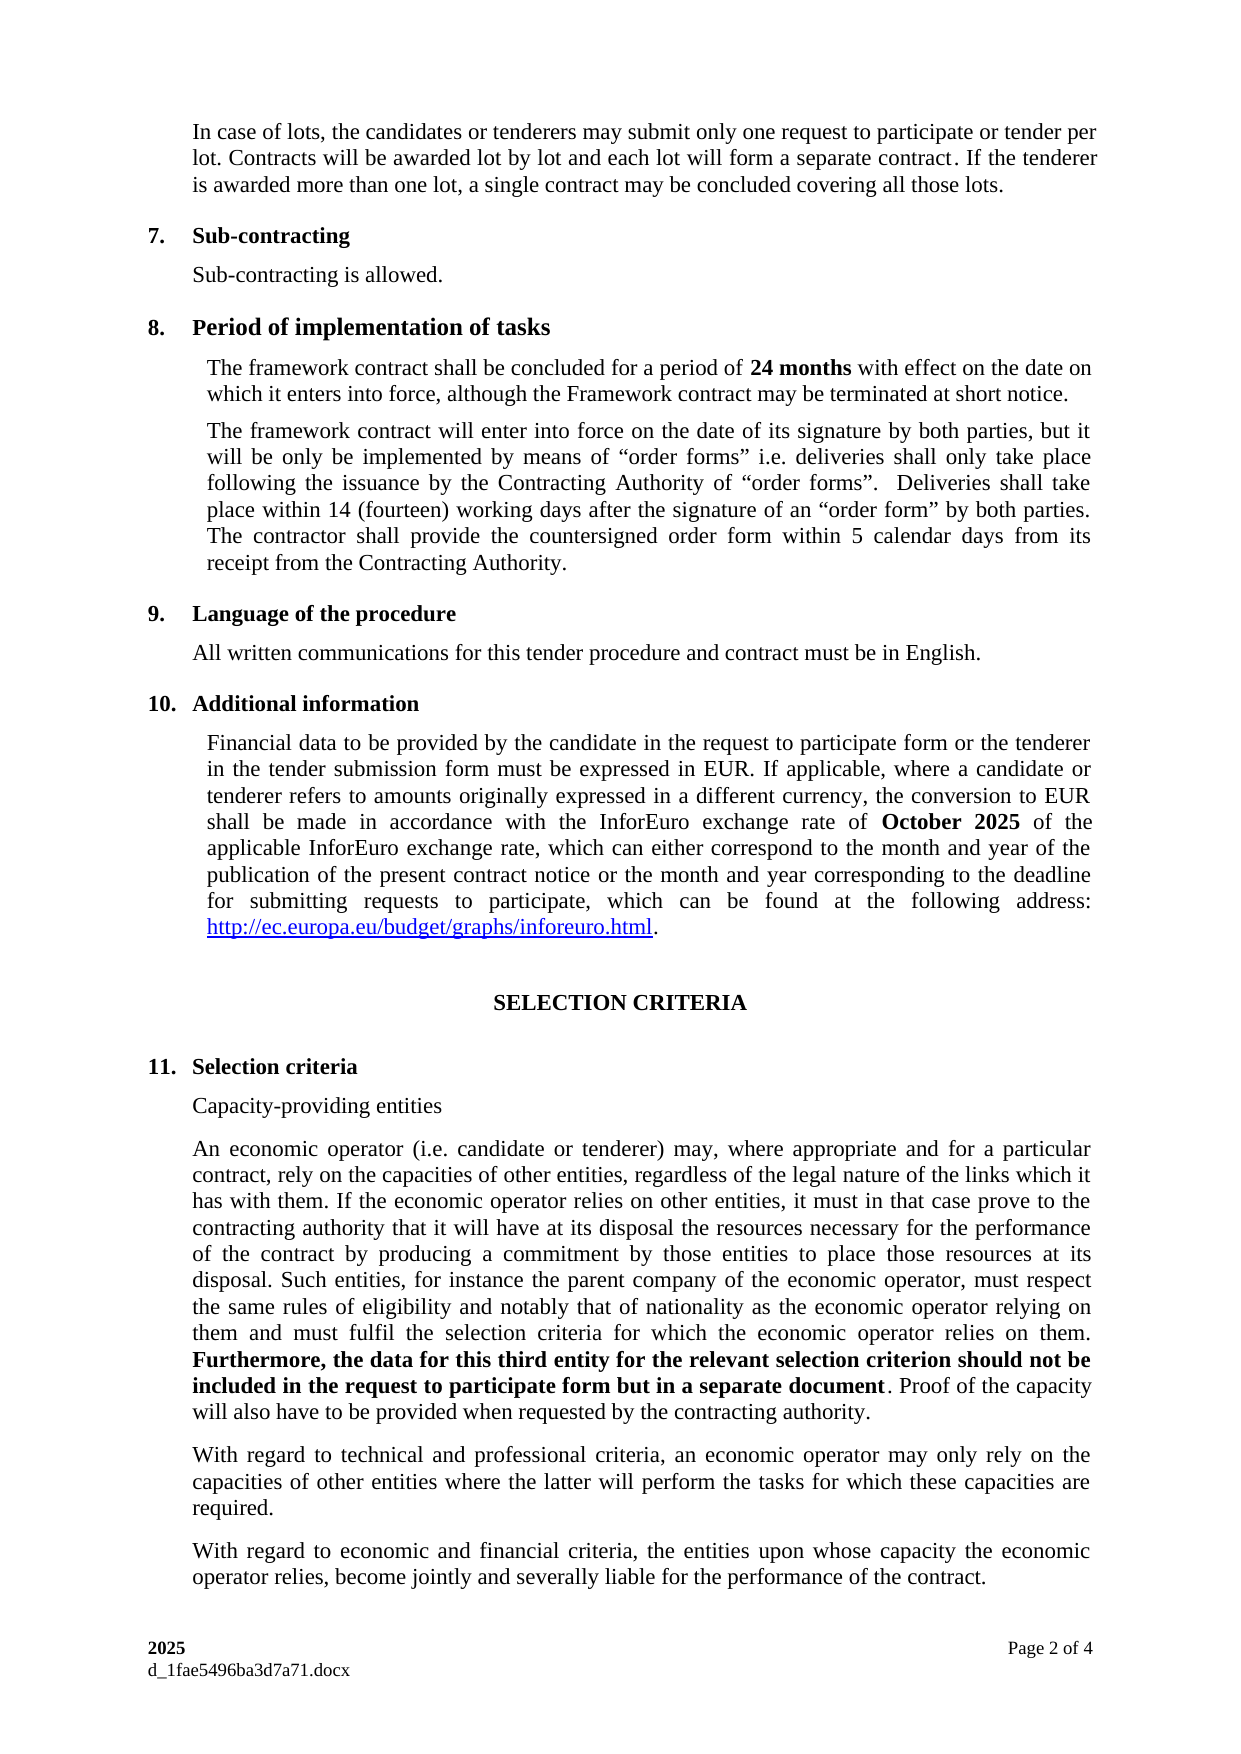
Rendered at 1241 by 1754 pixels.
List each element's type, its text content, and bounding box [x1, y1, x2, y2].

subtitle Selection criteria [148, 1053, 1093, 1079]
text In case of lots, the candidates or tenderers may submit only one request to participate or tender per lot. Contracts will be awarded lot by lot and each lot will form a separate contract. If the tenderer is awarded more than one lot, a single contract may be concluded covering all those lots. [192, 118, 1098, 197]
subtitle The framework contract shall be concluded for a period of 24 months with effect on the date on which it enters into force, although the Framework contract may be terminated at short notice. [207, 354, 1093, 406]
text Capacity-providing entities [192, 1092, 1093, 1118]
subtitle Period of implementation of tasks [148, 312, 1093, 341]
text SELECTION CRITERIA [148, 989, 1093, 1015]
text With regard to economic and financial criteria, the entities upon whose capacity the economic operator relies, become jointly and severally liable for the performance of the contract. [192, 1537, 1093, 1590]
text With regard to technical and professional criteria, an economic operator may only rely on the capacities of other entities where the latter will perform the tasks for which these capacities are required. [192, 1441, 1093, 1520]
subtitle Sub-contracting is allowed. [192, 261, 1093, 287]
subtitle The framework contract will enter into force on the date of its signature by both parties, but it will be only be implemented by means of “order forms” i.e. deliveries shall only take place following the issuance by the Contracting Authority of “order forms”. Deliveries shall take place within 14 (fourteen) working days after the signature of an “order form” by both parties. The contractor shall provide the countersigned order form within 5 calendar days from its receipt from the Contracting Authority. [207, 417, 1093, 575]
subtitle Additional information [148, 690, 1093, 716]
subtitle Financial data to be provided by the candidate in the request to participate form or the tenderer in the tender submission form must be expressed in EUR. If applicable, where a candidate or tenderer refers to amounts originally expressed in a different currency, the conversion to EUR shall be made in accordance with the InforEuro exchange rate of October 2025 of the applicable InforEuro exchange rate, which can either correspond to the month and year of the publication of the present contract notice or the month and year corresponding to the deadline for submitting requests to participate, which can be found at the following address: http://ec.europa.eu/budget/graphs/inforeuro.html. [207, 729, 1093, 940]
subtitle Language of the procedure [148, 600, 1093, 626]
subtitle Sub-contracting [148, 222, 1093, 248]
text All written communications for this tender procedure and contract must be in English. [192, 639, 1093, 665]
text An economic operator (i.e. candidate or tenderer) may, where appropriate and for a particular contract, rely on the capacities of other entities, regardless of the legal nature of the links which it has with them. If the economic operator relies on other entities, it must in that case prove to the contracting authority that it will have at its disposal the resources necessary for the performance of the contract by producing a commitment by those entities to place those resources at its disposal. Such entities, for instance the parent company of the economic operator, must respect the same rules of eligibility and notably that of nationality as the economic operator relying on them and must fulfil the selection criteria for which the economic operator relies on them. Furthermore, the data for this third entity for the relevant selection criterion should not be included in the request to participate form but in a separate document. Proof of the capacity will also have to be provided when requested by the contracting authority. [192, 1135, 1093, 1425]
